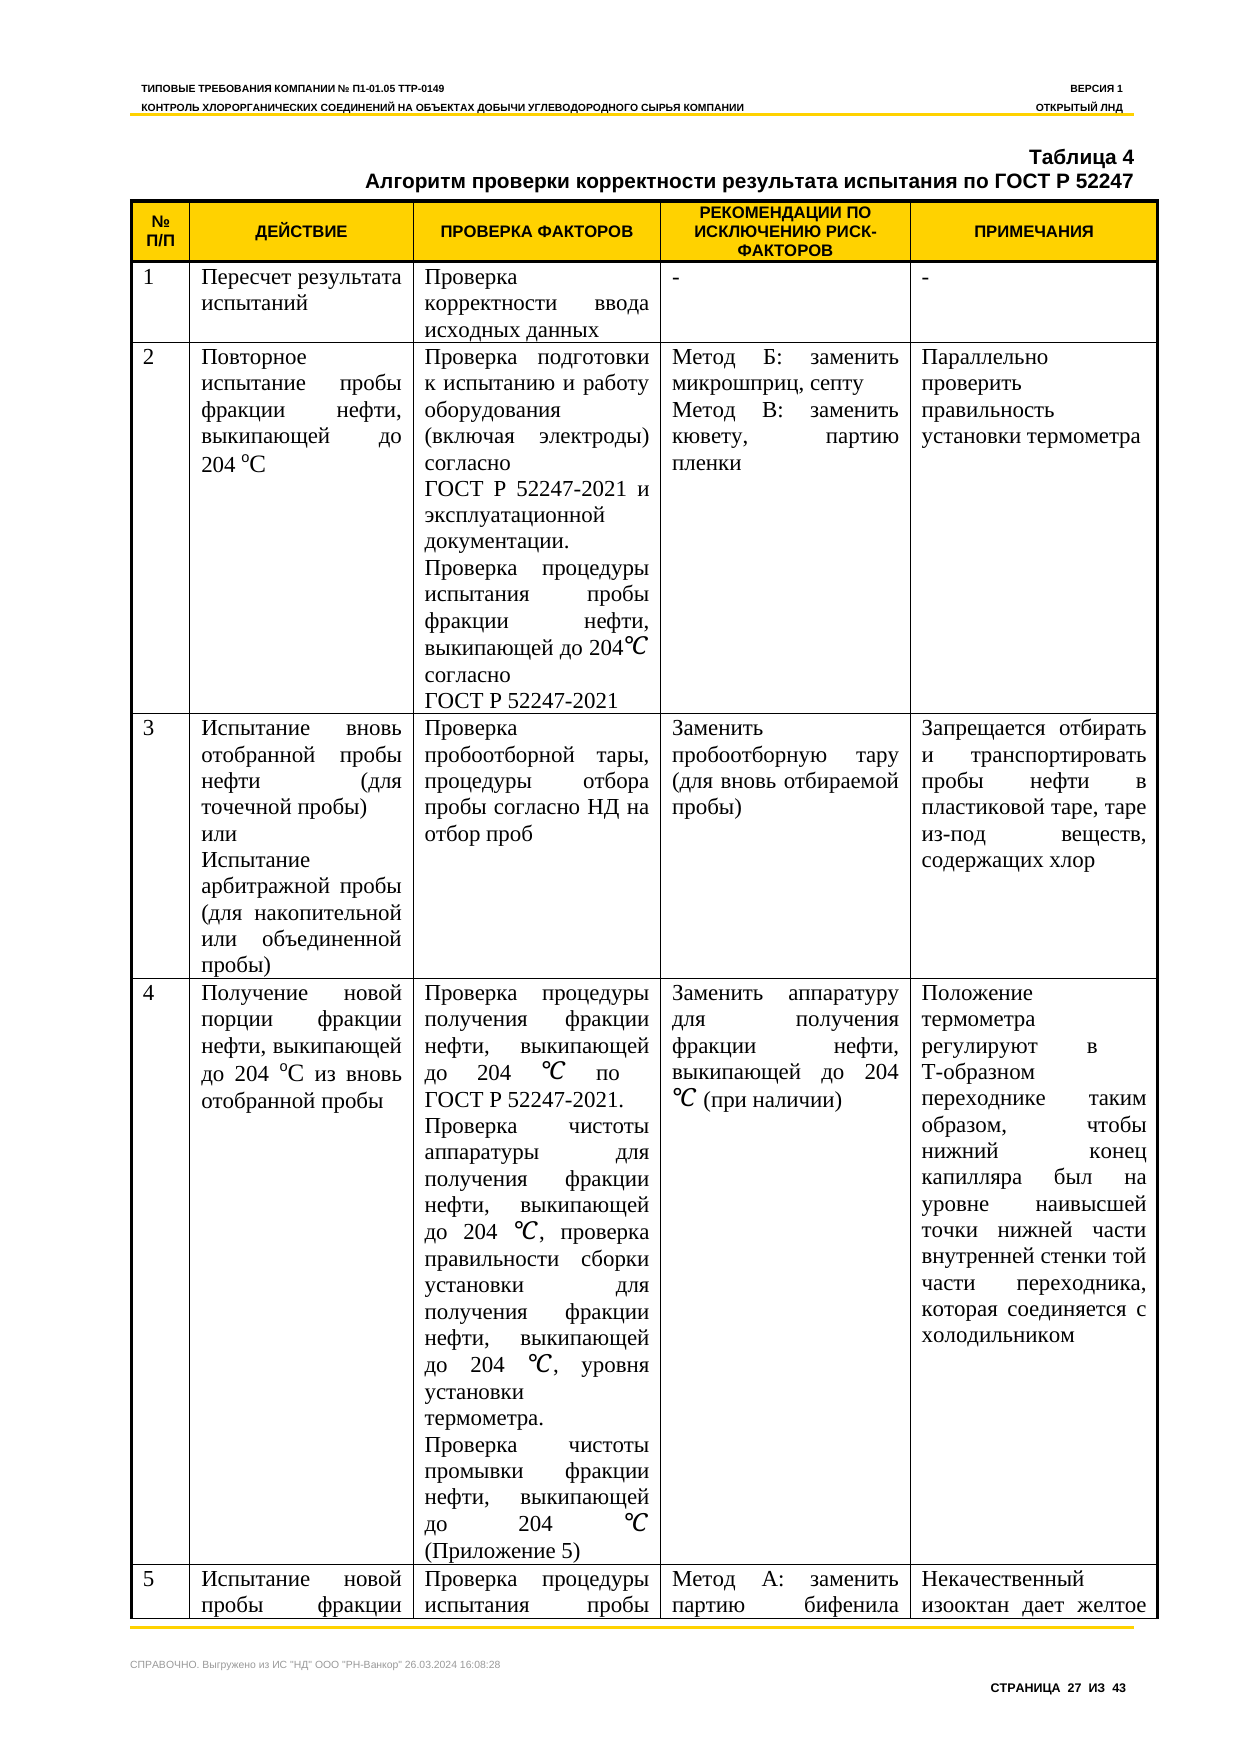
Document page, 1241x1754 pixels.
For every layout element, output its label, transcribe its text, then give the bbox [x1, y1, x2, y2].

table_cell Проверка пробоотборной тары, процедуры отбора пробы согласно НД на отбор проб [414, 714, 660, 978]
table_cell - [661, 263, 910, 342]
table_cell 3 [133, 714, 189, 978]
table_cell Повторное испытание пробы фракции нефти, выкипающей до 204 oС [190, 343, 413, 713]
table_cell 4 [133, 979, 189, 1564]
text Таблица 4 [130, 145, 1134, 169]
table_cell Заменить пробоотборную тару (для вновь отбираемой пробы) [661, 714, 910, 978]
table_header ДЕЙСТВИЕ [190, 203, 413, 260]
table_cell Получение новой порции фракции нефти, выкипающей до 204 oС из вновь отобранной пробы [190, 979, 413, 1564]
table_cell Проверка подготовки к испытанию и работу оборудования (включая электроды) согласно ГОСТ Р 52247-2021 и эксплуатационной документации. Проверка процедуры испытания пробы фракции нефти, выкипающей до 204 согласно ГОСТ Р 52247-2021 [414, 343, 660, 713]
table_cell Заменить аппаратуру для получения фракции нефти, выкипающей до 204 (при наличии) [661, 979, 910, 1564]
table_cell 2 [133, 343, 189, 713]
table_cell Метод Б: заменить микрошприц, септу Метод В: заменить кювету, партию пленки [661, 343, 910, 713]
table_header ПРИМЕЧАНИЯ [911, 203, 1156, 260]
table_header РЕКОМЕНДАЦИИ ПО ИСКЛЮЧЕНИЮ РИСК-ФАКТОРОВ [661, 203, 910, 260]
table_header № П/П [133, 203, 189, 260]
table_cell Параллельно проверить правильность установки термометра [911, 343, 1156, 713]
table_cell Проверка корректности ввода исходных данных [414, 263, 660, 342]
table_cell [190, 1565, 413, 1617]
table_cell Запрещается отбирать и транспортировать пробы нефти в пластиковой таре, таре из-под веществ, содержащих хлор [911, 714, 1156, 978]
table_cell Испытание вновь отобранной пробы нефти (для точечной пробы) или Испытание арбитражной пробы (для накопительной или объединенной пробы) [190, 714, 413, 978]
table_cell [414, 1565, 660, 1617]
table_cell - [911, 263, 1156, 342]
text Алгоритм проверки корректности результата испытания по ГОСТ Р 52247 [130, 169, 1134, 193]
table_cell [911, 1565, 1156, 1617]
table_cell 1 [133, 263, 189, 342]
table_cell Пересчет результата испытаний [190, 263, 413, 342]
table_header ПРОВЕРКА ФАКТОРОВ [414, 203, 660, 260]
table_cell Положение термометра регулируют в Т-образном переходнике таким образом, чтобы нижний конец капилляра был на уровне наивысшей точки нижней части внутренней стенки той части переходника, которая соединяется с холодильником [911, 979, 1156, 1564]
table_cell 5 [133, 1565, 189, 1617]
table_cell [661, 1565, 910, 1617]
table_cell Проверка процедуры получения фракции нефти, выкипающей до 204 по ГОСТ Р 52247-2021. Проверка чистоты аппаратуры для получения фракции нефти, выкипающей до 204 , проверка правильности сборки установки для получения фракции нефти, выкипающей до 204 , уровня установки термометра. Проверка чистоты промывки фракции нефти, выкипающей до 204 (Приложение 5) [414, 979, 660, 1564]
